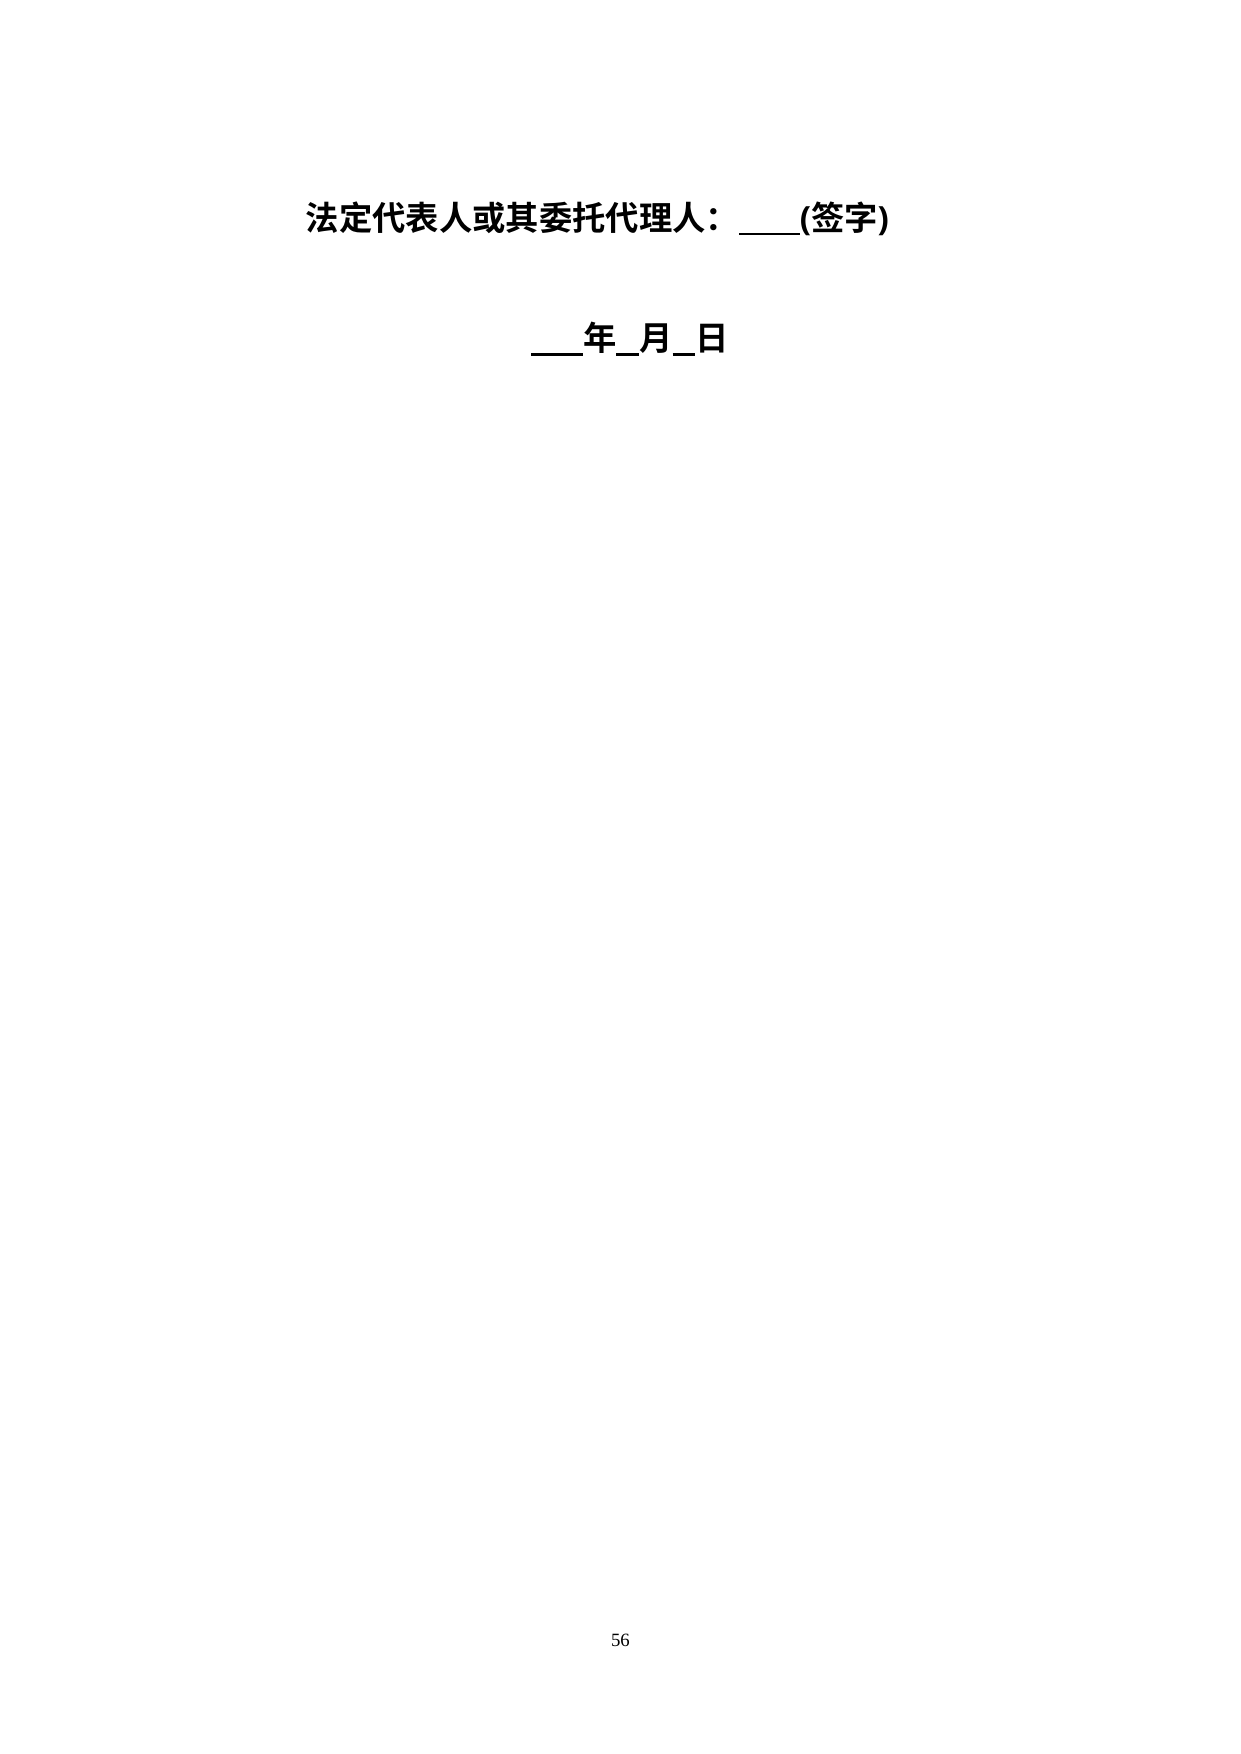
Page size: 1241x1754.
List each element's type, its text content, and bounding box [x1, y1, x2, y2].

text 法定代表人或其委托代理人： (签字) [206, 168, 1053, 264]
text 年 月 日 [206, 288, 1053, 384]
